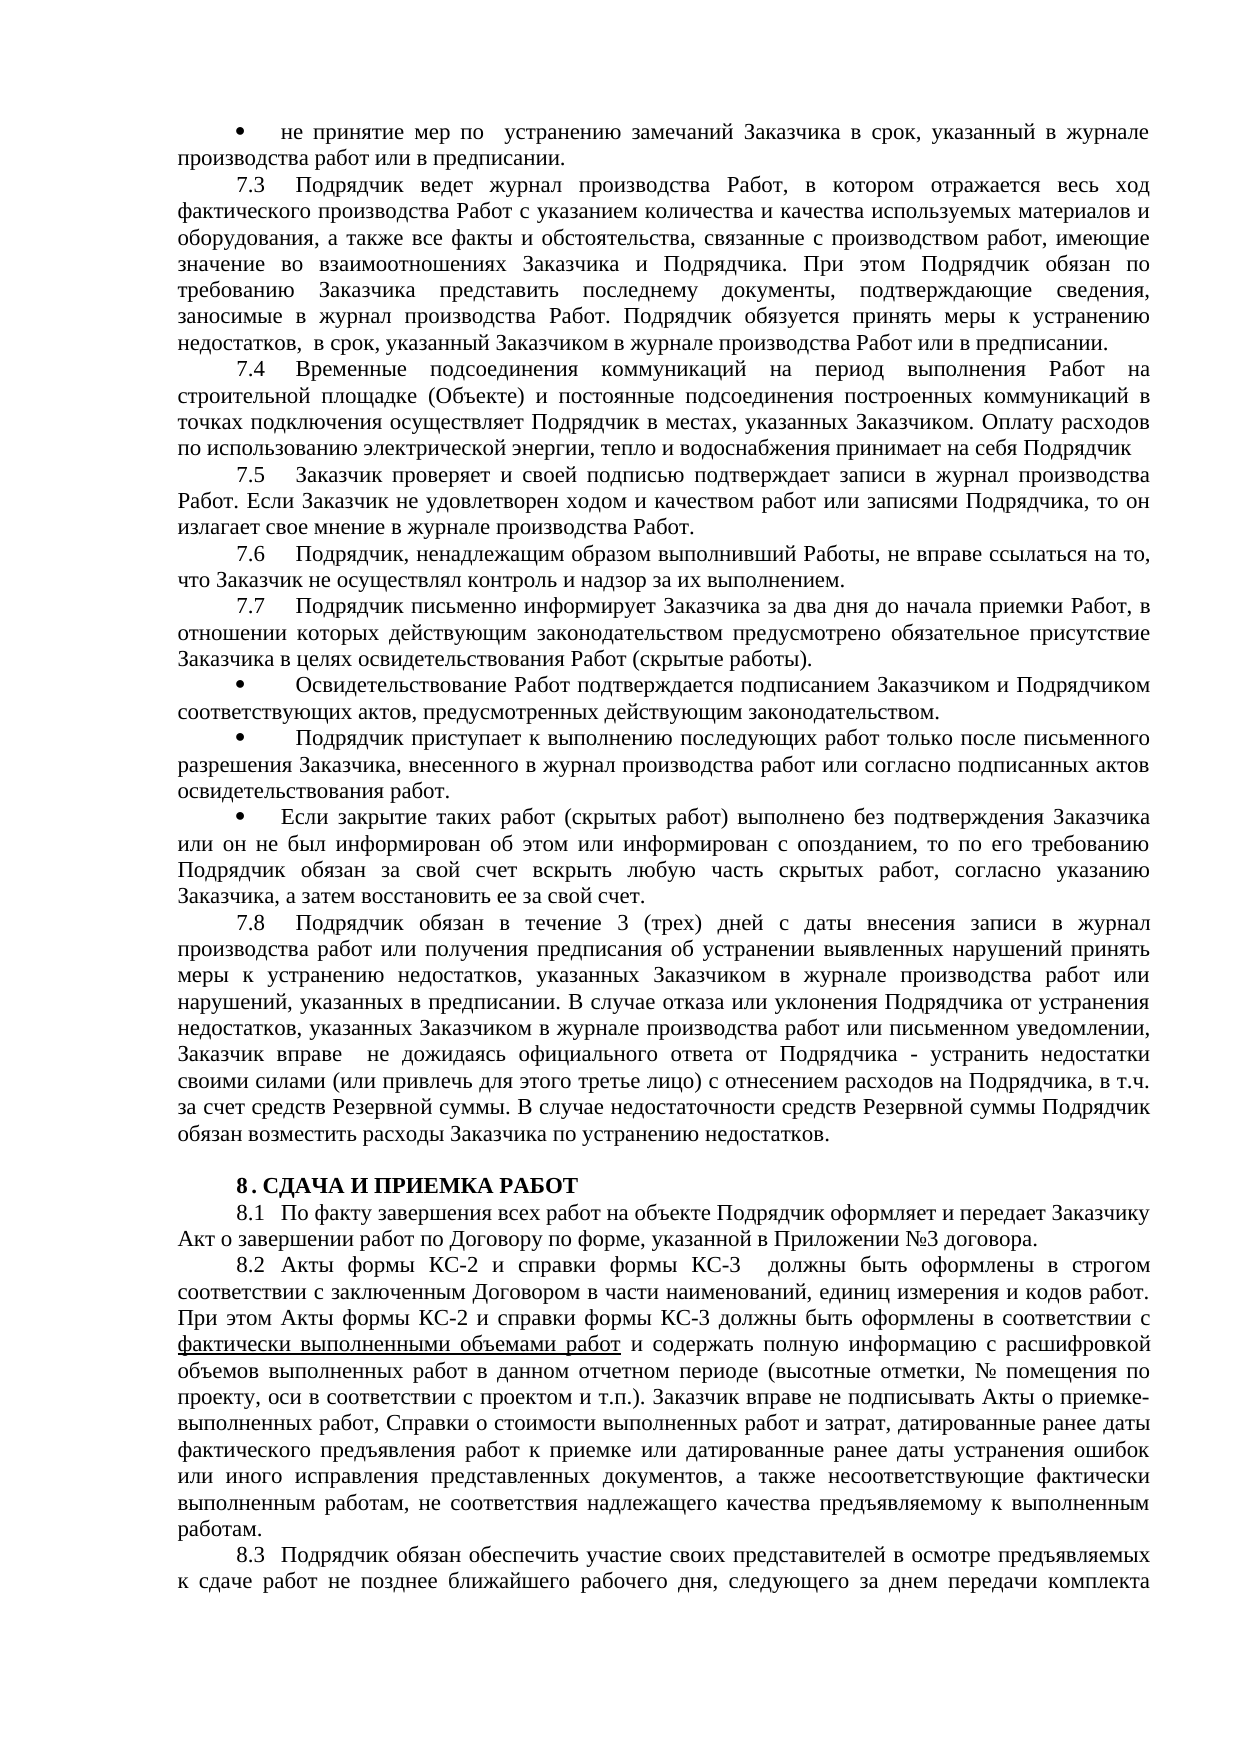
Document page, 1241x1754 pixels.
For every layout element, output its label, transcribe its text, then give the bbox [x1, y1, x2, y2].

list не принятие мер по устранению замечаний Заказчика в срок, указанный в журнале производства работ или в предписании. [177, 118, 1152, 171]
list . СДАЧА И ПРИЕМКА РАБОТ [177, 1172, 1152, 1199]
list Заказчик проверяет и своей подписью подтверждает записи в журнал производства Работ. Если Заказчик не удовлетворен ходом и качеством работ или записями Подрядчика, то он излагает свое мнение в журнале производства Работ. [177, 461, 1152, 540]
list Подрядчик, ненадлежащим образом выполнивший Работы, не вправе ссылаться на то, что Заказчик не осуществлял контроль и надзор за их выполнением. [177, 540, 1152, 592]
list Освидетельствование Работ подтверждается подписанием Заказчиком и Подрядчиком соответствующих актов, предусмотренных действующим законодательством. [177, 672, 1152, 724]
list Акты формы КС-2 и справки формы КС-3 должны быть оформлены в строгом соответствии с заключенным Договором в части наименований, единиц измерения и кодов работ. При этом Акты формы КС-2 и справки формы КС-3 должны быть оформлены в соответствии с фактически выполненными объемами работ и содержать полную информацию с расшифровкой объемов выполненных работ в данном отчетном периоде (высотные отметки, № помещения по проекту, оси в соответствии с проектом и т.п.). Заказчик вправе не подписывать Акты о приемке-выполненных работ, Справки о стоимости выполненных работ и затрат, датированные ранее даты фактического предъявления работ к приемке или датированные ранее даты устранения ошибок или иного исправления представленных документов, а также несоответствующие фактически выполненным работам, не соответствия надлежащего качества предъявляемому к выполненным работам. [177, 1251, 1152, 1541]
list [177, 1541, 1152, 1594]
list Временные подсоединения коммуникаций на период выполнения Работ на строительной площадке (Объекте) и постоянные подсоединения построенных коммуникаций в точках подключения осуществляет Подрядчик в местах, указанных Заказчиком. Оплату расходов по использованию электрической энергии, тепло и водоснабжения принимает на себя Подрядчик [177, 355, 1152, 461]
list Подрядчик обязан в течение 3 (трех) дней с даты внесения записи в журнал производства работ или получения предписания об устранении выявленных нарушений принять меры к устранению недостатков, указанных Заказчиком в журнале производства работ или нарушений, указанных в предписании. В случае отказа или уклонения Подрядчика от устранения недостатков, указанных Заказчиком в журнале производства работ или письменном уведомлении, Заказчик вправе не дожидаясь официального ответа от Подрядчика - устранить недостатки своими силами (или привлечь для этого третье лицо) с отнесением расходов на Подрядчика, в т.ч. за счет средств Резервной суммы. В случае недостаточности средств Резервной суммы Подрядчик обязан возместить расходы Заказчика по устранению недостатков. [177, 909, 1152, 1146]
list Подрядчик письменно информирует Заказчика за два дня до начала приемки Работ, в отношении которых действующим законодательством предусмотрено обязательное присутствие Заказчика в целях освидетельствования Работ (скрытые работы). [177, 592, 1152, 672]
list Подрядчик приступает к выполнению последующих работ только после письменного разрешения Заказчика, внесенного в журнал производства работ или согласно подписанных актов освидетельствования работ. [177, 724, 1152, 803]
list Если закрытие таких работ (скрытых работ) выполнено без подтверждения Заказчика или он не был информирован об этом или информирован с опозданием, то по его требованию Подрядчик обязан за свой счет вскрыть любую часть скрытых работ, согласно указанию Заказчика, а затем восстановить ее за свой счет. [177, 803, 1152, 909]
list Подрядчик ведет журнал производства Работ, в котором отражается весь ход фактического производства Работ с указанием количества и качества используемых материалов и оборудования, а также все факты и обстоятельства, связанные с производством работ, имеющие значение во взаимоотношениях Заказчика и Подрядчика. При этом Подрядчик обязан по требованию Заказчика представить последнему документы, подтверждающие сведения, заносимые в журнал производства Работ. Подрядчик обязуется принять меры к устранению недостатков, в срок, указанный Заказчиком в журнале производства Работ или в предписании. [177, 171, 1152, 355]
list По факту завершения всех работ на объекте Подрядчик оформляет и передает Заказчику Акт о завершении работ по Договору по форме, указанной в Приложении №3 договора. [177, 1199, 1152, 1251]
